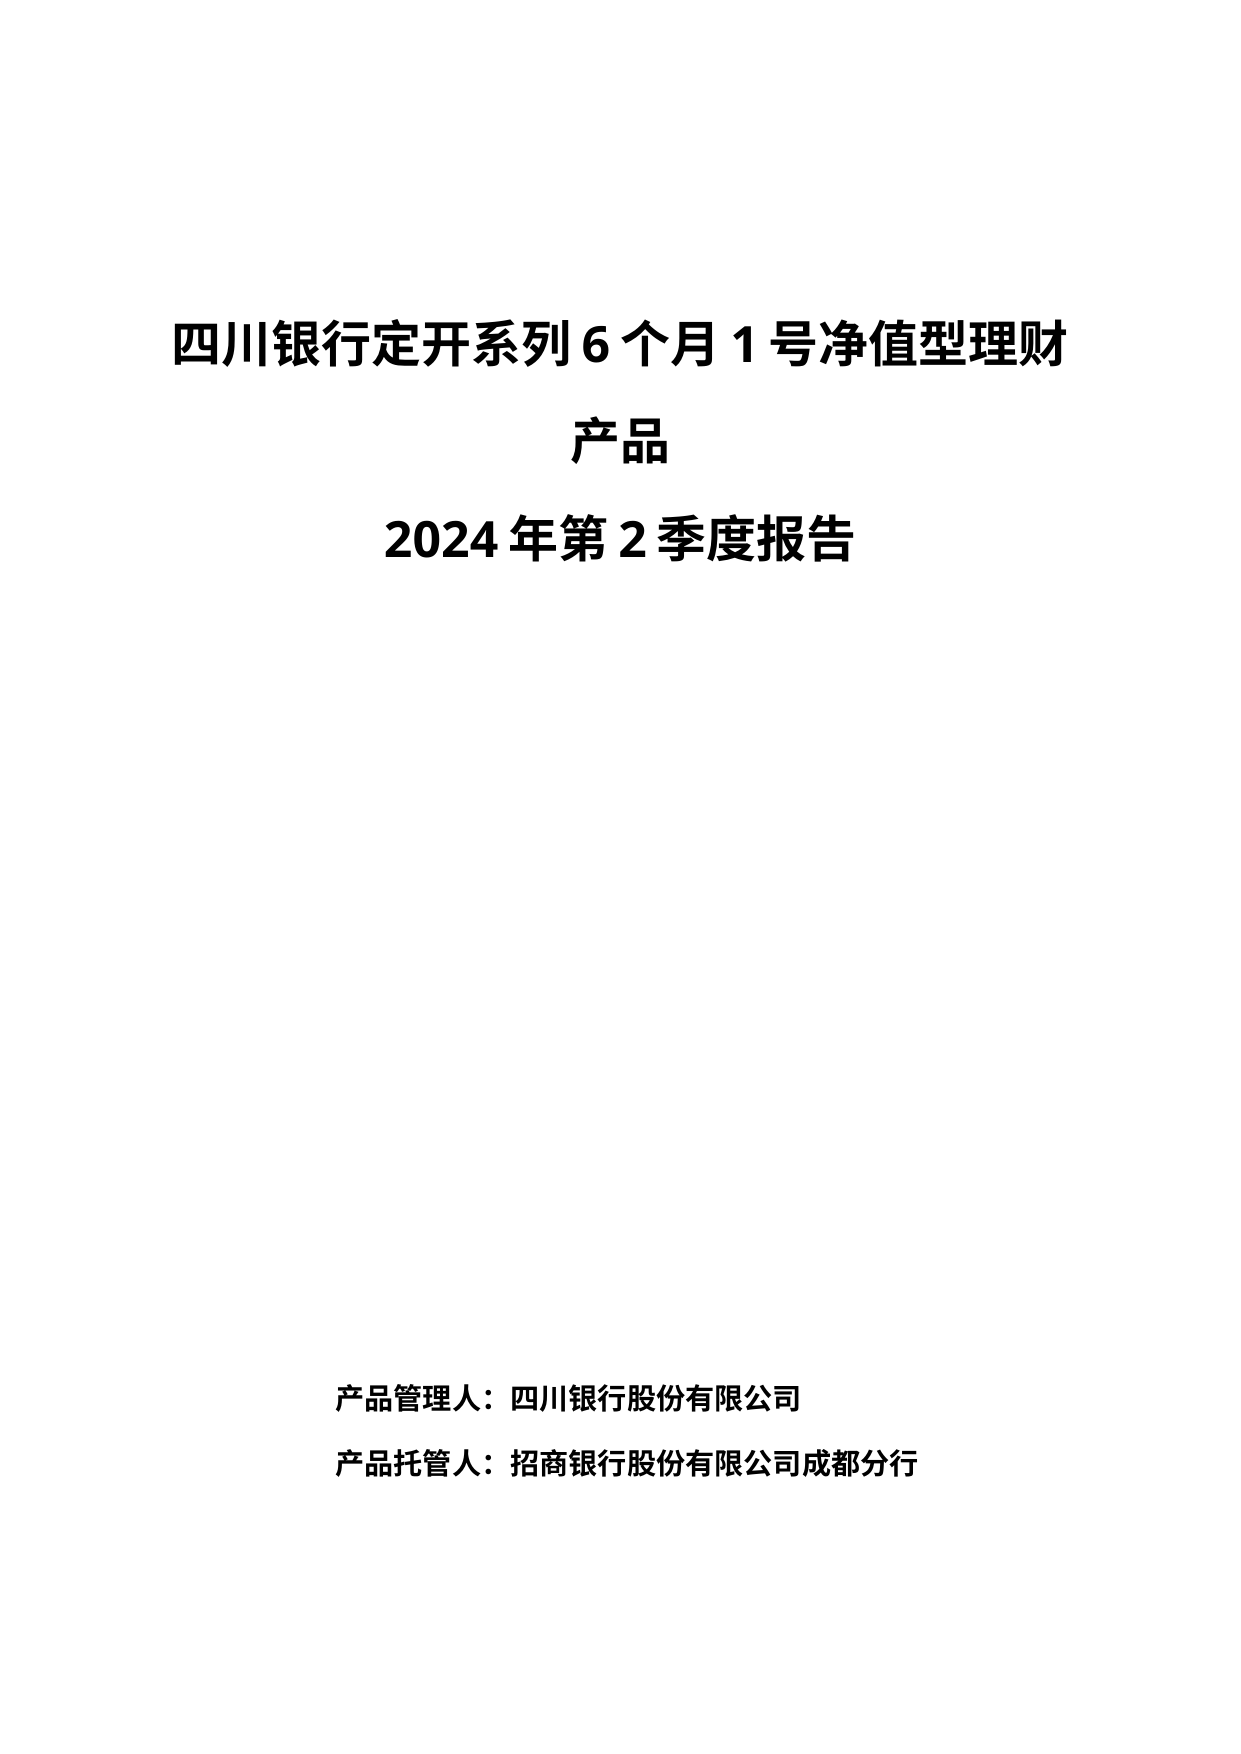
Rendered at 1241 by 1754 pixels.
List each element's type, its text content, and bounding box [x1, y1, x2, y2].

text 四川银行定开系列6个月1号净值型理财产品 [159, 292, 1081, 487]
text 产品托管人：招商银行股份有限公司成都分行 [159, 1429, 1081, 1494]
text 2024年第2季度报告 [159, 487, 1081, 584]
text 产品管理人：四川银行股份有限公司 [159, 1364, 1081, 1429]
